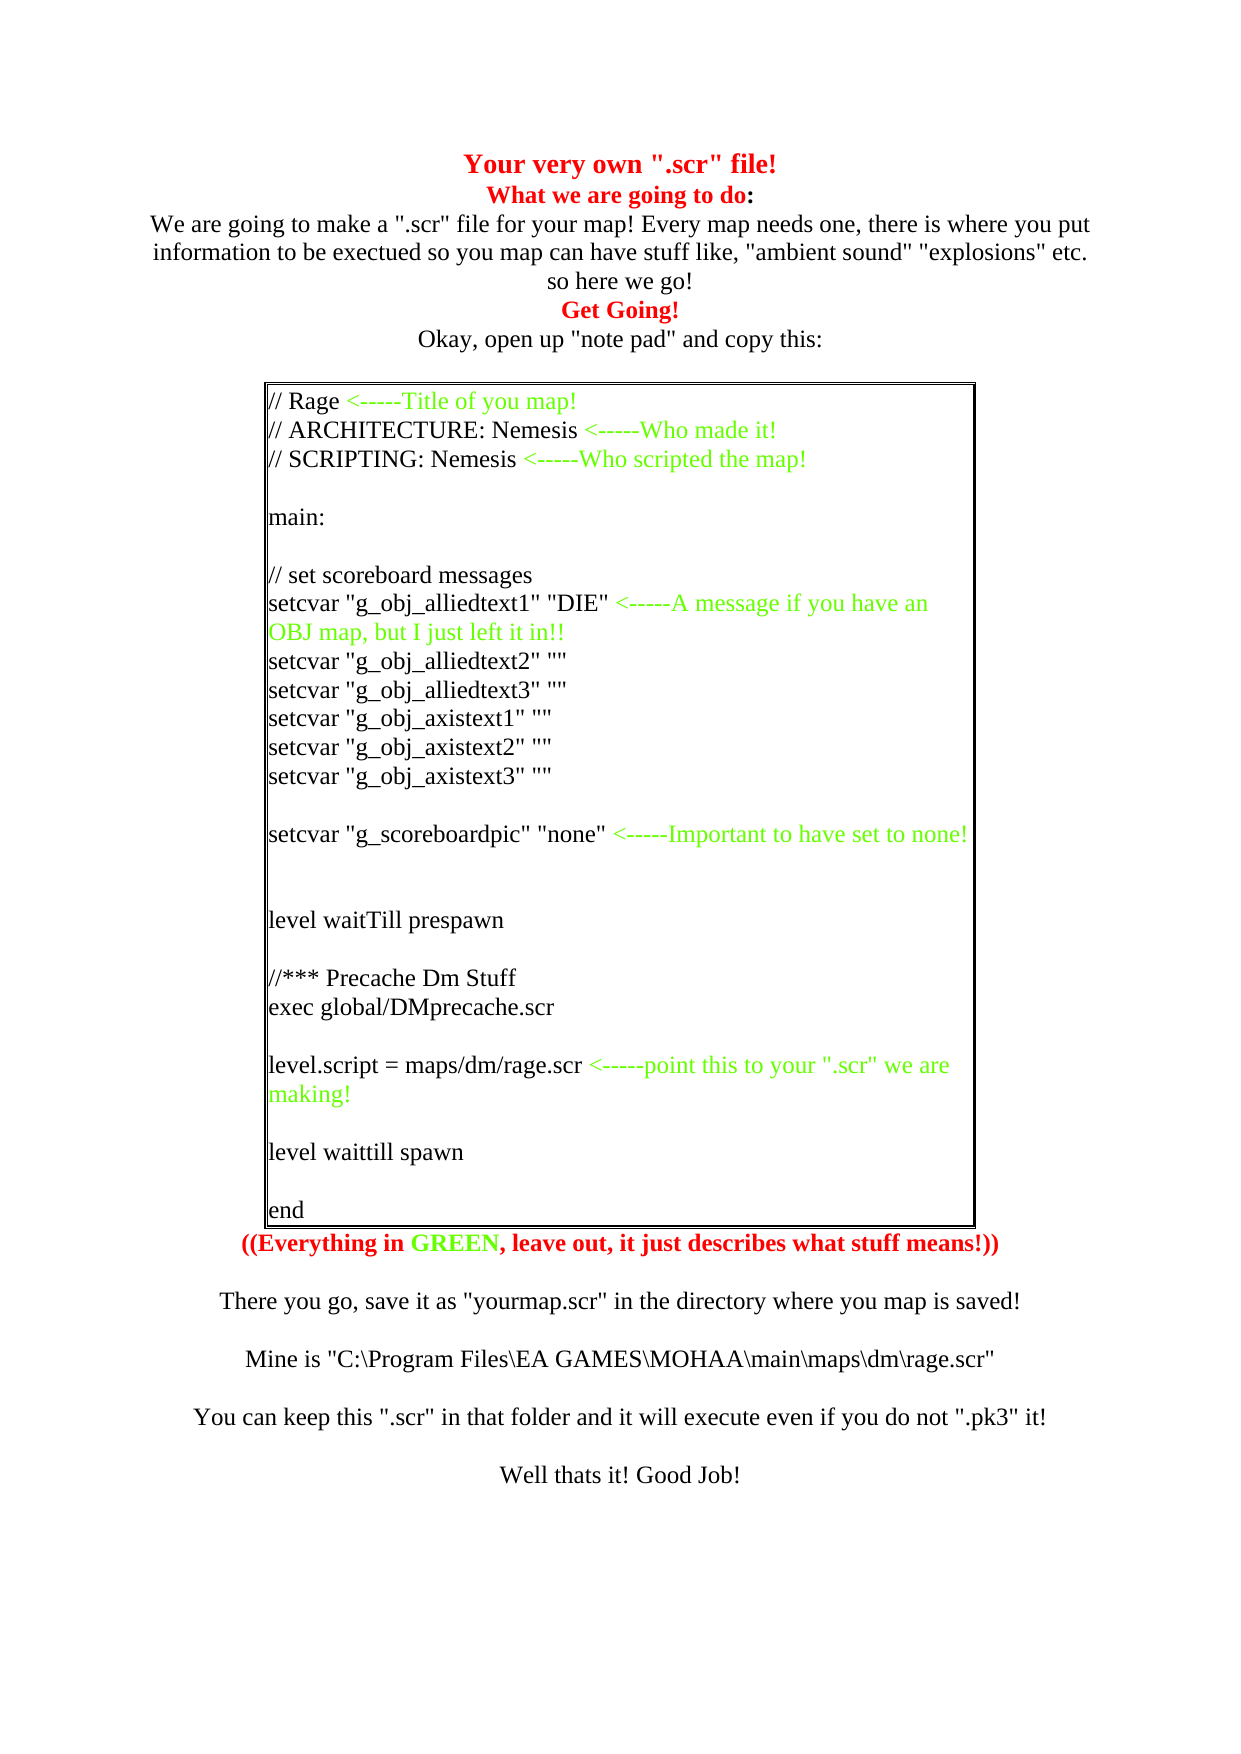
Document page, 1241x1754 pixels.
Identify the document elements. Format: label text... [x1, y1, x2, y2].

table_header Your very own ".scr" file! [148, 148, 1093, 180]
table_cell We are going to make a ".scr" file for your map! Every map needs one, there is where you put information to be exectued so you map can have stuff like, "ambient sound" "explosions" etc. so here we go! [148, 209, 1093, 295]
table_cell Get Going! [148, 295, 1093, 324]
table_cell Okay, open up "note pad" and copy this: ((Everything in GREEN, leave out, it just describes what stuff means!)) There you go, save it as "yourmap.scr" in the directory where you map is saved! Mine is "C:\Program Files\EA GAMES\MOHAA\main\maps\dm\rage.scr" You can keep this ".scr" in that folder and it will execute even if you do not ".pk3" it! Well thats it! Good Job! [148, 324, 1093, 1489]
table_cell What we are going to do: [148, 180, 1093, 209]
